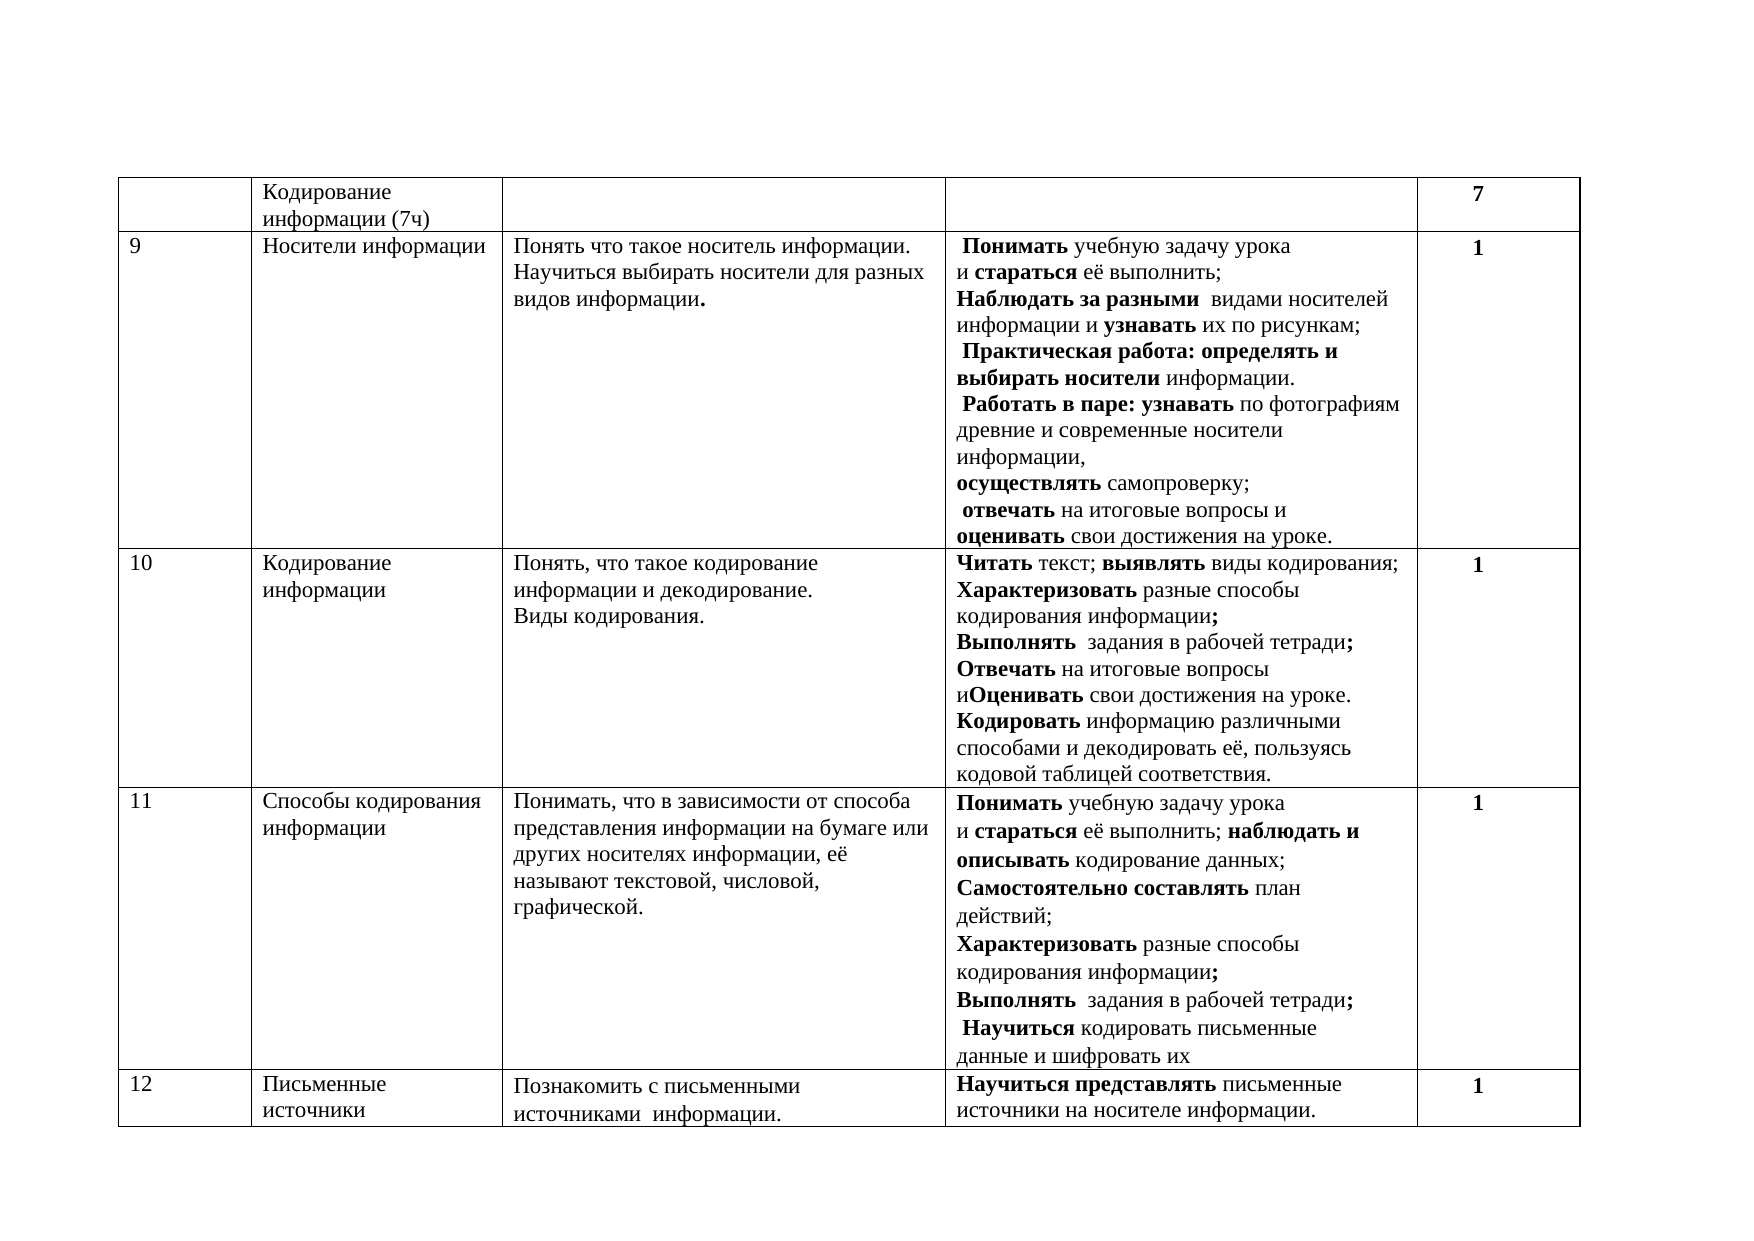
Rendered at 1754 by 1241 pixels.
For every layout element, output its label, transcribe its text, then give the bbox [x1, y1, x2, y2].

table_cell 11 [119, 788, 251, 1069]
table_cell Кодирование информации (7ч) [252, 178, 502, 231]
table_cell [946, 1070, 1417, 1126]
table_cell 1 [1418, 1070, 1579, 1126]
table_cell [252, 1070, 502, 1126]
table_cell 1 [1418, 232, 1579, 548]
table_cell Кодирование информации [252, 549, 502, 787]
table_cell [946, 178, 1417, 231]
table_cell Читать текст; выявлять виды кодирования; Характеризовать разные способы кодирования информации; Выполнять задания в рабочей тетради; Отвечать на итоговые вопросы иОценивать свои достижения на уроке. Кодировать информацию различными способами и декодировать её, пользуясь кодовой таблицей соответствия. [946, 549, 1417, 787]
table_cell Понимать, что в зависимости от способа представления информации на бумаге или других носителях информации, её называют текстовой, числовой, графической. [503, 788, 945, 1069]
table_cell 9 [119, 232, 251, 548]
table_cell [503, 1070, 945, 1126]
table_cell [503, 178, 945, 231]
table_cell Понять, что такое кодирование информации и декодирование. Виды кодирования. [503, 549, 945, 787]
table_cell Способы кодирования информации [252, 788, 502, 1069]
table_cell 7 [1418, 178, 1579, 231]
table_cell Носители информации [252, 232, 502, 548]
table_cell 12 [119, 1070, 251, 1126]
table_cell Понять что такое носитель информации. Научиться выбирать носители для разных видов информации. [503, 232, 945, 548]
table_cell Понимать учебную задачу урока и стараться её выполнить; Наблюдать за разными видами носителей информации и узнавать их по рисункам; Практическая работа: определять и выбирать носители информации. Работать в паре: узнавать по фотографиям древние и современные носители информации, осуществлять самопроверку; отвечать на итоговые вопросы и оценивать свои достижения на уроке. [946, 232, 1417, 548]
table_cell [119, 178, 251, 231]
table_cell 10 [119, 549, 251, 787]
table_cell 1 [1418, 549, 1579, 787]
table_cell Понимать учебную задачу урока и стараться её выполнить; наблюдать и описывать кодирование данных; Самостоятельно составлять план действий; Характеризовать разные способы кодирования информации; Выполнять задания в рабочей тетради; Научиться кодировать письменные данные и шифровать их [946, 788, 1417, 1069]
table_cell 1 [1418, 788, 1579, 1069]
